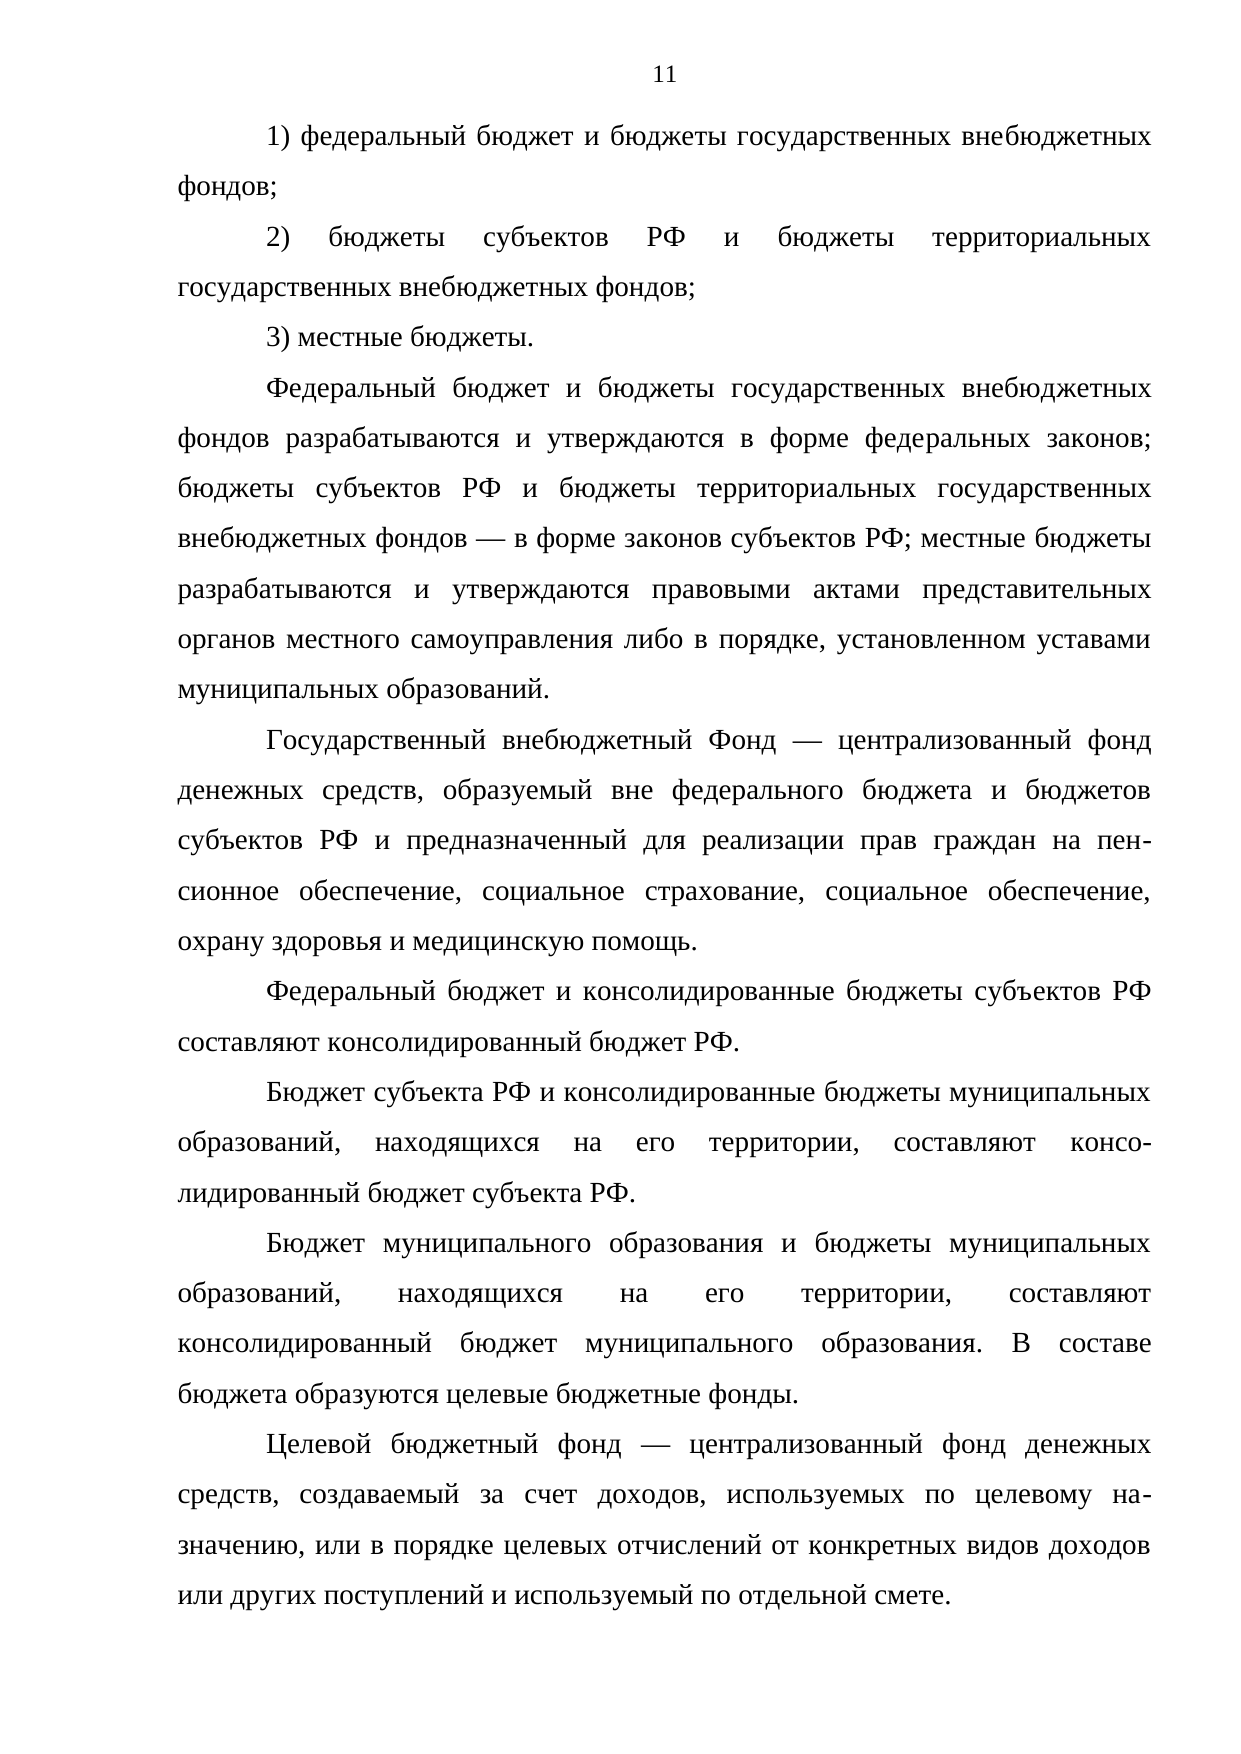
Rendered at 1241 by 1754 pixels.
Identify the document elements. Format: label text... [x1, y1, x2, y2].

text 2) бюджеты субъектов РФ и бюджеты территориальных государственных внебюджетных фондов; [177, 219, 1152, 303]
text Государственный внебюджетный Фонд — централизованный фонд денежных средств, образуемый вне федерального бюджета и бюджетов субъектов РФ и предназначенный для реализации прав граждан на пенсионное обеспечение, социальное страхование, социальное обеспечение, охрану здоровья и медицинскую помощь. [177, 722, 1152, 957]
text Федеральный бюджет и бюджеты государственных внебюджетных фондов разрабатываются и утверждаются в форме федеральных законов; бюджеты субъектов РФ и бюджеты территориальных государственных внебюджетных фондов — в форме законов субъектов РФ; местные бюджеты разрабатываются и утверждаются правовыми актами представительных органов местного самоуправления либо в порядке, установленном уставами муниципальных образований. [177, 370, 1152, 705]
text 3) местные бюджеты. [177, 319, 1152, 353]
text Бюджет субъекта РФ и консолидированные бюджеты муниципальных образований, находящихся на его территории, составляют консолидированный бюджет субъекта РФ. [177, 1074, 1152, 1208]
text Целевой бюджетный фонд — централизованный фонд денежных средств, создаваемый за счет доходов, используемых по целевому назначению, или в порядке целевых отчислений от конкретных видов доходов или других поступлений и используемый по отдельной смете. [177, 1426, 1152, 1611]
text 1) федеральный бюджет и бюджеты государственных внебюджетных фондов; [177, 118, 1152, 202]
text Бюджет муниципального образования и бюджеты муниципальных образований, находящихся на его территории, составляют консолидированный бюджет муниципального образования. В составе бюджета образуются целевые бюджетные фонды. [177, 1225, 1152, 1409]
text Федеральный бюджет и консолидированные бюджеты субъектов РФ составляют консолидированный бюджет РФ. [177, 973, 1152, 1057]
